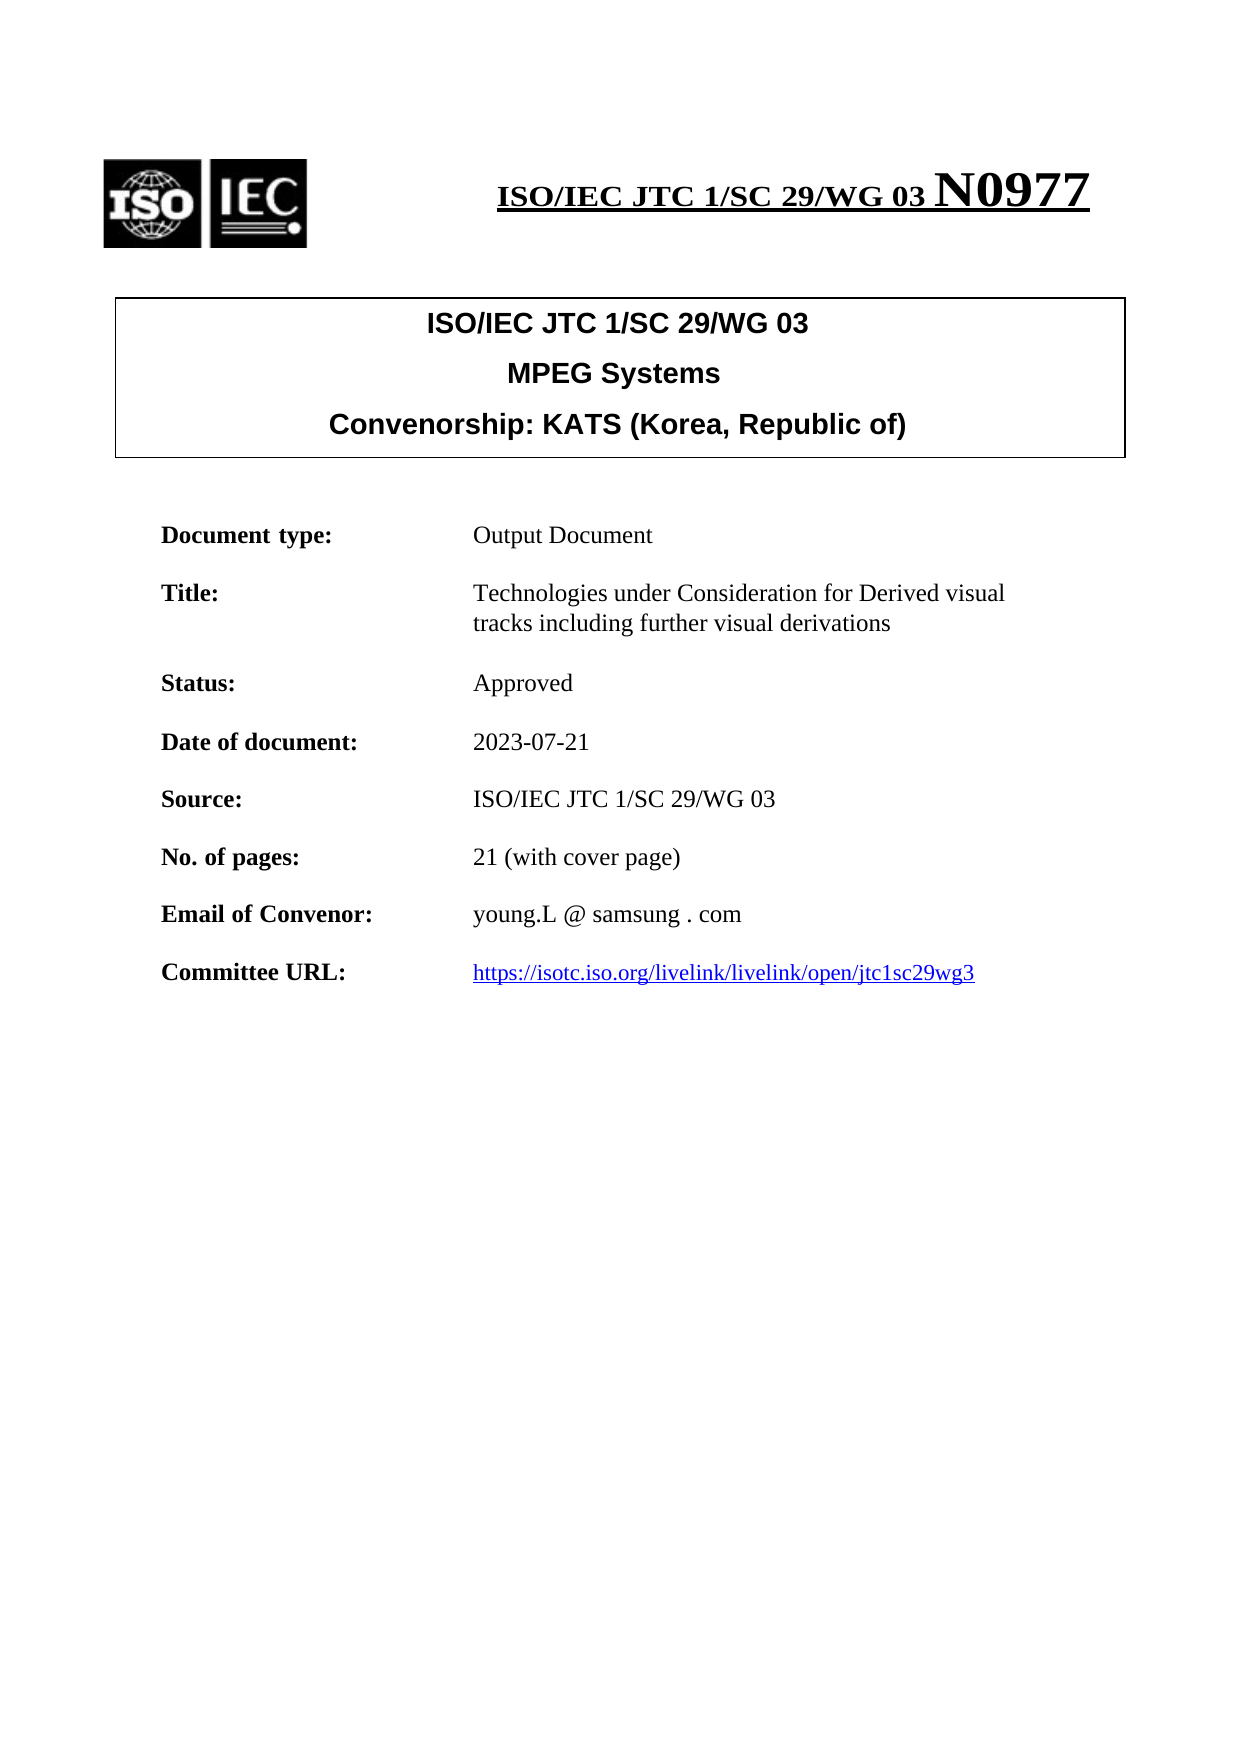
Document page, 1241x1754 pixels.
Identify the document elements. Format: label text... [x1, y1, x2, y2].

text Email of Convenor: young.L @ samsung . com [161, 899, 1090, 928]
text Document type: Output Document [161, 520, 1090, 549]
text No. of pages: 21 (with cover page) [161, 842, 1090, 871]
text Date of document: 2023-07-21 [161, 727, 1090, 755]
text Title: Technologies under Consideration for Derived visual tracks including further visual derivations [161, 578, 1068, 637]
text Committee URL: https://isotc.iso.org/livelink/livelink/open/jtc1sc29wg3 [161, 957, 1090, 986]
text Source: ISO/IEC JTC 1/SC 29/WG 03 [161, 784, 1090, 813]
text ISO/IEC JTC 1/SC 29/WG 03 N0977 [308, 159, 1090, 217]
text Status: Approved [161, 668, 1068, 696]
picture [103, 159, 308, 248]
